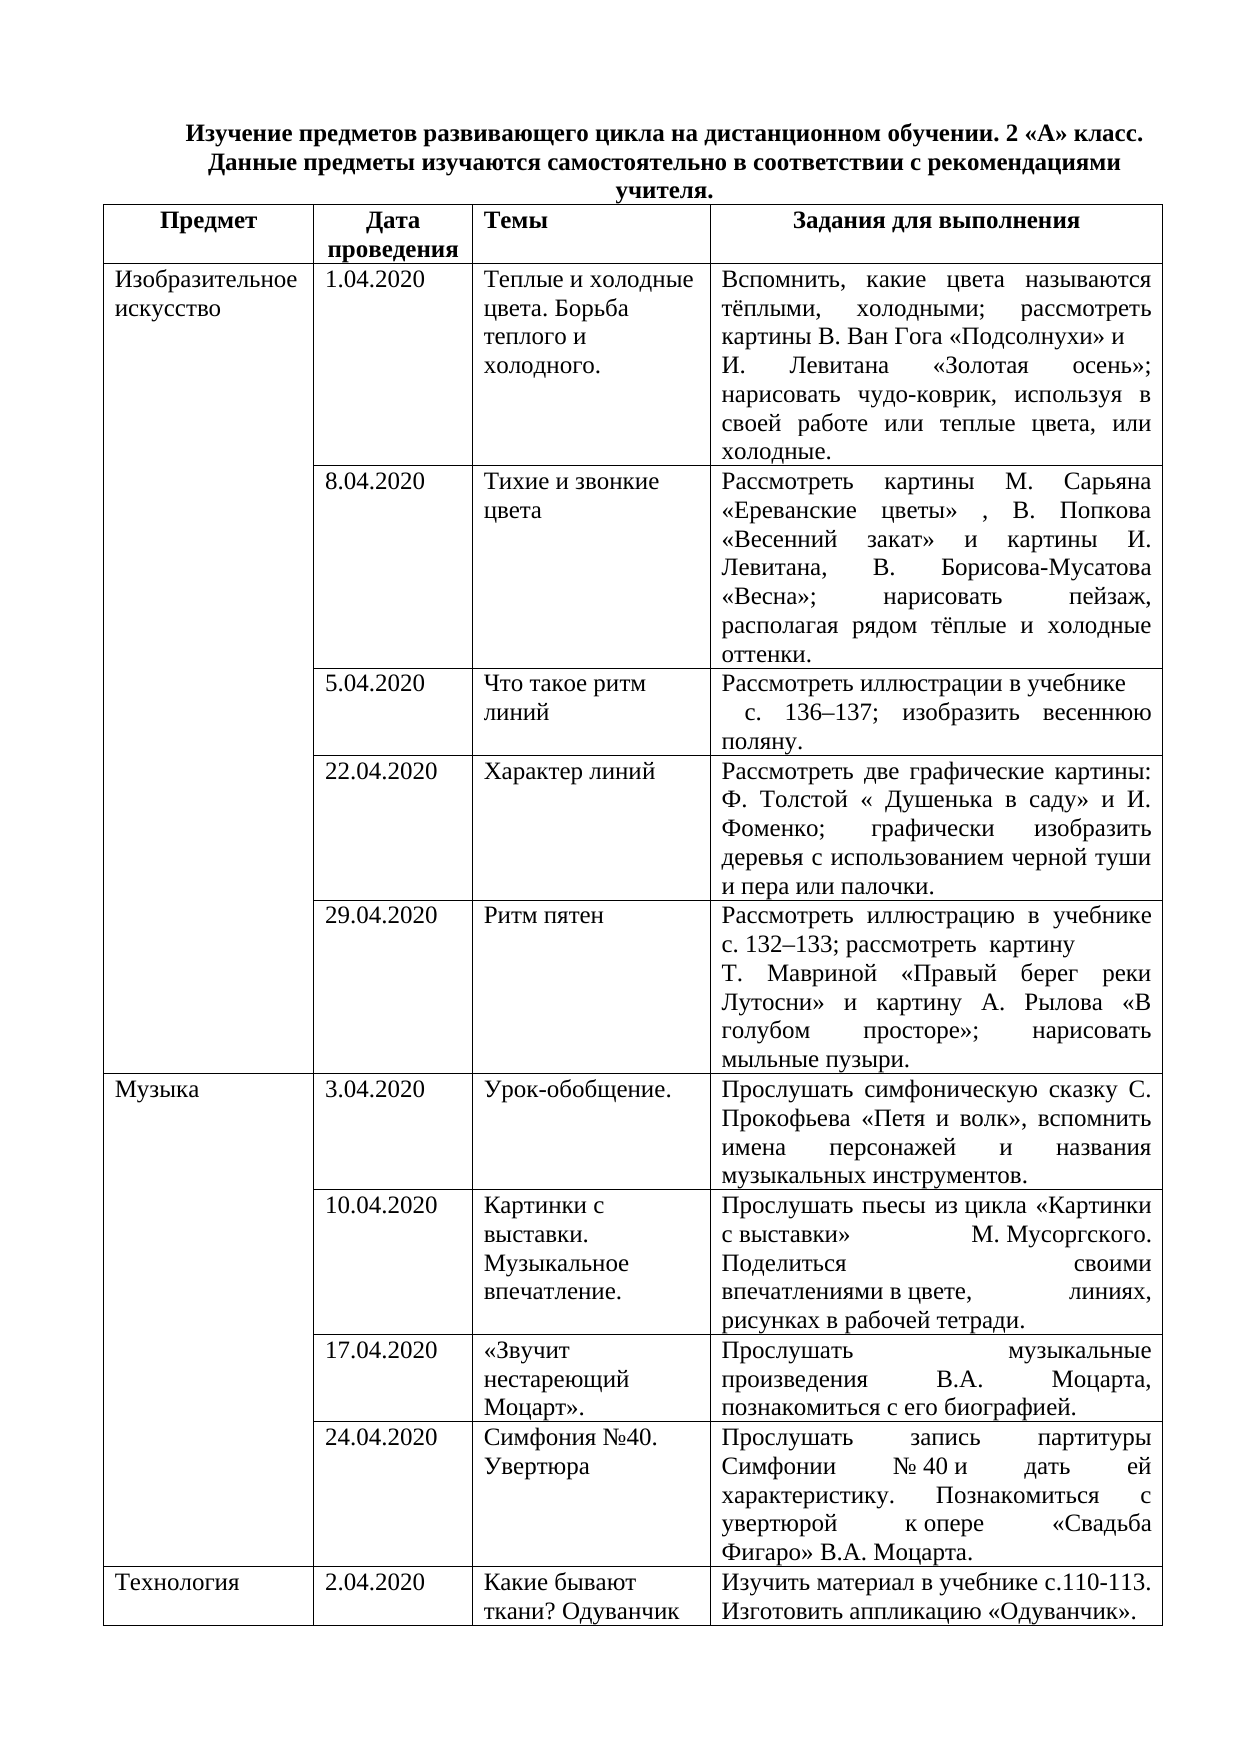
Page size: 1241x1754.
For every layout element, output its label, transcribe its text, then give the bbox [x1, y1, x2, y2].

table_cell Музыка [104, 1074, 313, 1566]
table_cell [473, 1567, 710, 1624]
table_cell Технология [104, 1567, 313, 1624]
text Данные предметы изучаются самостоятельно в соответствии с рекомендациями учителя. [177, 147, 1152, 204]
table_cell Ритм пятен [473, 901, 710, 1073]
table_header Предмет [104, 205, 313, 263]
table_cell Прослушать музыкальные произведения В.А. Моцарта, познакомиться с его биографией. [711, 1335, 1162, 1421]
table_cell 3.04.2020 [314, 1074, 472, 1189]
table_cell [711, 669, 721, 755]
table_cell 2.04.2020 [314, 1567, 472, 1624]
table_cell Прослушать симфоническую сказку С. Прокофьева «Петя и волк», вспомнить имена персонажей и названия музыкальных инструментов. [711, 1074, 1162, 1189]
table_cell Что такое ритм линий [473, 669, 710, 755]
table_header Дата проведения [314, 205, 472, 263]
table_cell Теплые и холодные цвета. Борьба теплого и холодного. [473, 264, 710, 465]
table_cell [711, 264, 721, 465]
table_cell Картинки с выставки. Музыкальное впечатление. [473, 1190, 710, 1334]
table_cell Рассмотреть две графические картины: Ф. Толстой « Душенька в саду» и И. Фоменко; графически изобразить деревья с использованием черной туши и пера или палочки. [711, 756, 1162, 899]
table_header Задания для выполнения [711, 205, 1162, 263]
table_cell 10.04.2020 [314, 1190, 472, 1334]
table_cell Изобразительное искусство [104, 264, 313, 1073]
table_cell Симфония №40. Увертюра [473, 1422, 710, 1566]
table_cell 5.04.2020 [314, 669, 472, 755]
table_cell 8.04.2020 [314, 466, 472, 667]
table_cell 24.04.2020 [314, 1422, 472, 1566]
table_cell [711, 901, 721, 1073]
table_cell Урок-обобщение. [473, 1074, 710, 1189]
table_cell Вспомнить, какие цвета называются тёплыми, холодными; рассмотреть картины В. Ван Гога «Подсолнухи» и И. Левитана «Золотая осень»; нарисовать чудо-коврик, используя в своей работе или теплые цвета, или холодные. [832, 264, 1162, 465]
text Изучение предметов развивающего цикла на дистанционном обучении. 2 «А» класс. [177, 118, 1152, 147]
table_cell 1.04.2020 [314, 264, 472, 465]
table_cell Прослушать пьесы из цикла «Картинки с выставки» М. Мусоргского. Поделиться своими впечатлениями в цвете, линиях, рисунках в рабочей тетради. [711, 1190, 1162, 1334]
table_cell «Звучит нестареющий Моцарт». [473, 1335, 710, 1421]
table_cell Рассмотреть иллюстрации в учебнике с. 136–137; изобразить весеннюю поляну. [803, 669, 1162, 755]
table_cell Рассмотреть иллюстрацию в учебнике с. 132–133; рассмотреть картину Т. Мавриной «Правый берег реки Лутосни» и картину А. Рылова «В голубом просторе»; нарисовать мыльные пузыри. [910, 901, 1162, 1073]
table_cell Тихие и звонкие цвета [473, 466, 710, 667]
table_cell 17.04.2020 [314, 1335, 472, 1421]
table_cell Рассмотреть картины М. Сарьяна «Ереванские цветы» , В. Попкова «Весенний закат» и картины И. Левитана, В. Борисова-Мусатова «Весна»; нарисовать пейзаж, располагая рядом тёплые и холодные оттенки. [711, 466, 1162, 667]
table_header Темы [473, 205, 710, 263]
table_cell 29.04.2020 [314, 901, 472, 1073]
table_cell Прослушать запись партитуры Симфонии № 40 и дать ей характеристику. Познакомиться с увертюрой к опере «Свадьба Фигаро» В.А. Моцарта. [711, 1422, 1162, 1566]
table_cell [711, 1567, 1162, 1624]
table_cell Характер линий [473, 756, 710, 899]
table_cell 22.04.2020 [314, 756, 472, 899]
